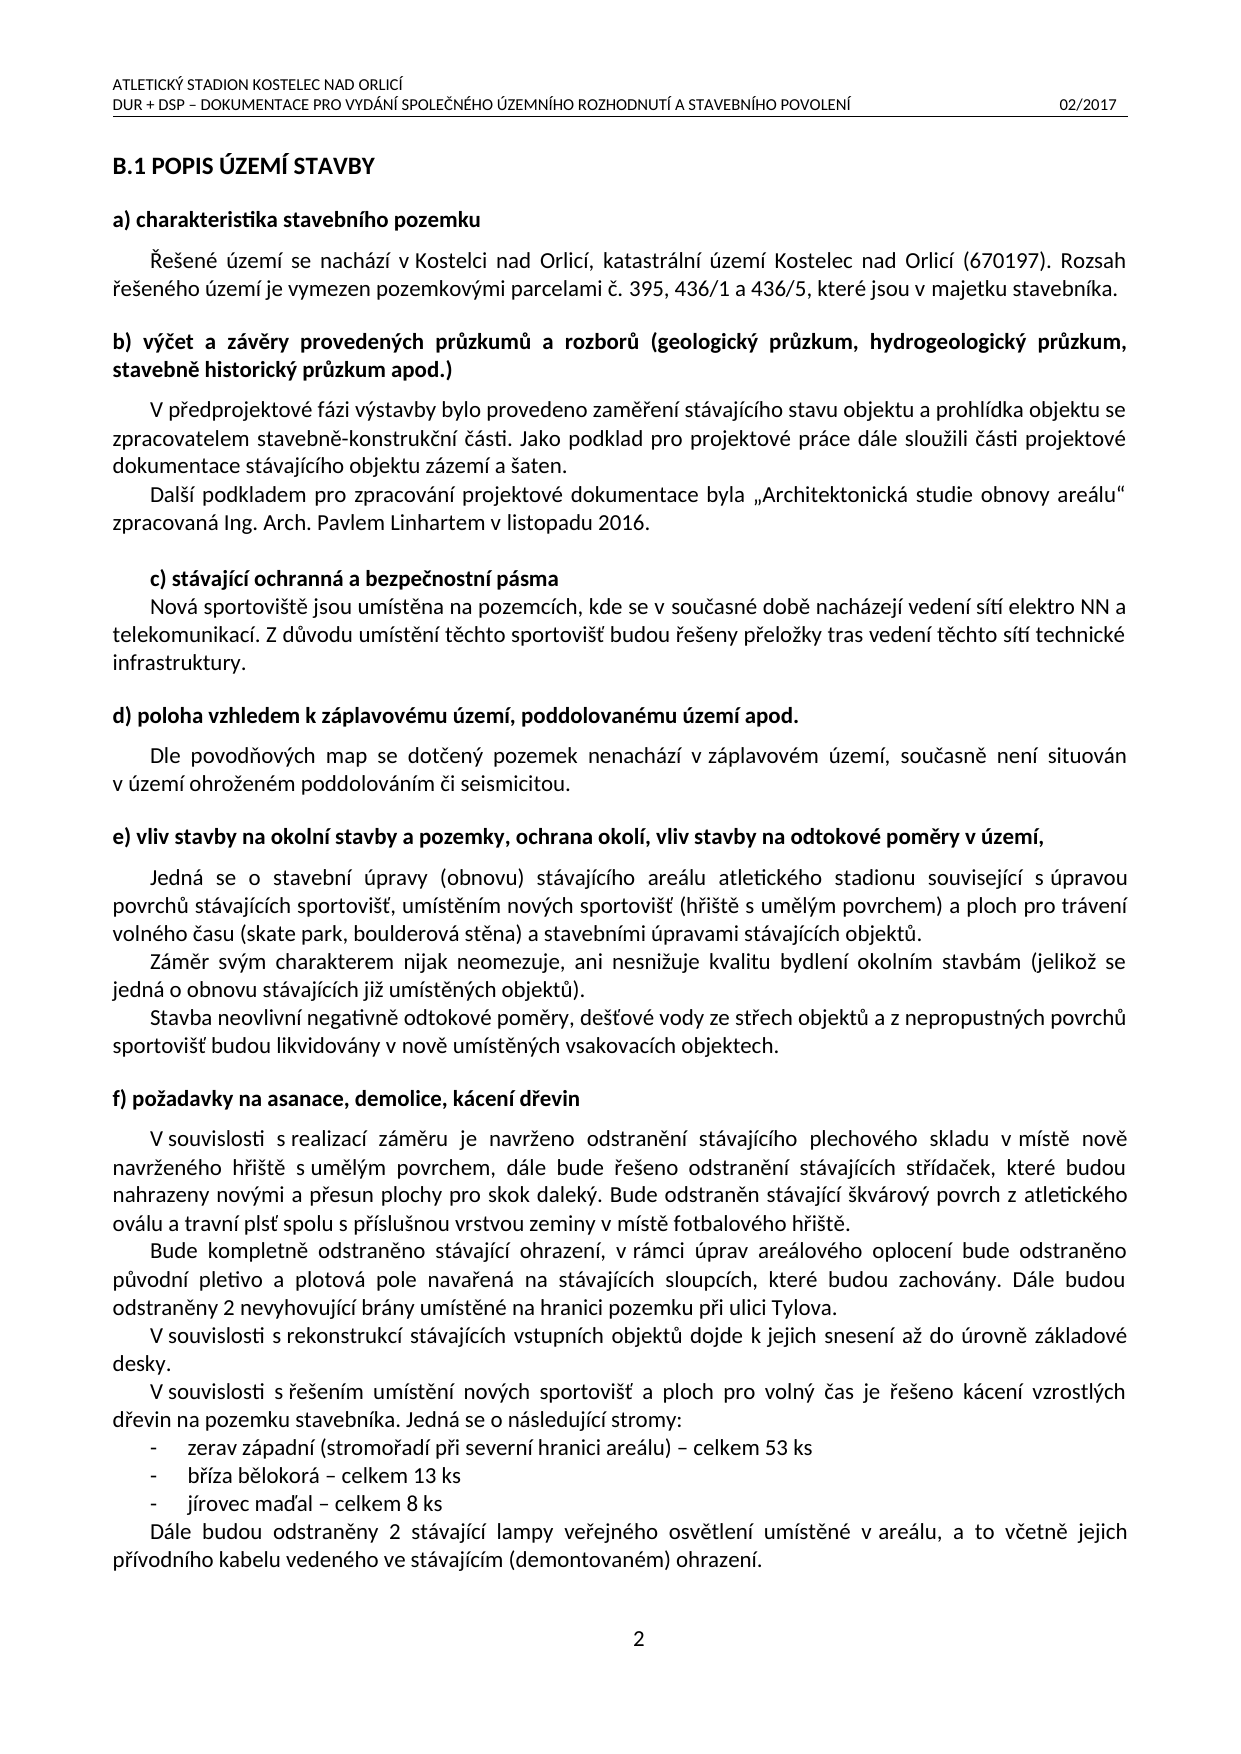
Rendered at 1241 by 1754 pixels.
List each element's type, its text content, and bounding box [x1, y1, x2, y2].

subtitle B.1 Popis území stavby [112, 150, 1128, 181]
text Stavba neovlivní negativně odtokové poměry, dešťové vody ze střech objektů a z nepropustných povrchů sportovišť budou likvidovány v nově umístěných vsakovacích objektech. [112, 1003, 1128, 1059]
text Záměr svým charakterem nijak neomezuje, ani nesnižuje kvalitu bydlení okolním stavbám (jelikož se jedná o obnovu stávajících již umístěných objektů). [112, 947, 1128, 1003]
list zerav západní (stromořadí při severní hranici areálu) – celkem 53 ks [150, 1433, 1128, 1461]
text Dle povodňových map se dotčený pozemek nenachází v záplavovém území, současně není situován v území ohroženém poddolováním či seismicitou. [112, 741, 1128, 797]
text d) poloha vzhledem k záplavovému území, poddolovanému území apod. [112, 701, 1128, 729]
text V souvislosti s realizací záměru je navrženo odstranění stávajícího plechového skladu v místě nově navrženého hřiště s umělým povrchem, dále bude řešeno odstranění stávajících střídaček, které budou nahrazeny novými a přesun plochy pro skok daleký. Bude odstraněn stávající škvárový povrch z atletického oválu a travní plsť spolu s příslušnou vrstvou zeminy v místě fotbalového hřiště. [112, 1124, 1128, 1237]
text Bude kompletně odstraněno stávající ohrazení, v rámci úprav areálového oplocení bude odstraněno původní pletivo a plotová pole navařená na stávajících sloupcích, které budou zachovány. Dále budou odstraněny 2 nevyhovující brány umístěné na hranici pozemku při ulici Tylova. [112, 1237, 1128, 1321]
text Další podkladem pro zpracování projektové dokumentace byla „Architektonická studie obnovy areálu“ zpracovaná Ing. Arch. Pavlem Linhartem v listopadu 2016. [112, 480, 1128, 536]
text Jedná se o stavební úpravy (obnovu) stávajícího areálu atletického stadionu související s úpravou povrchů stávajících sportovišť, umístěním nových sportovišť (hřiště s umělým povrchem) a ploch pro trávení volného času (skate park, boulderová stěna) a stavebními úpravami stávajících objektů. [112, 863, 1128, 947]
text f) požadavky na asanace, demolice, kácení dřevin [112, 1084, 1128, 1112]
text V souvislosti s rekonstrukcí stávajících vstupních objektů dojde k jejich snesení až do úrovně základové desky. [112, 1321, 1128, 1377]
text Nová sportoviště jsou umístěna na pozemcích, kde se v současné době nacházejí vedení sítí elektro NN a telekomunikací. Z důvodu umístění těchto sportovišť budou řešeny přeložky tras vedení těchto sítí technické infrastruktury. [112, 592, 1128, 676]
text a) charakteristika stavebního pozemku [112, 206, 1128, 233]
text Dále budou odstraněny 2 stávající lampy veřejného osvětlení umístěné v areálu, a to včetně jejich přívodního kabelu vedeného ve stávajícím (demontovaném) ohrazení. [112, 1517, 1128, 1573]
text e) vliv stavby na okolní stavby a pozemky, ochrana okolí, vliv stavby na odtokové poměry v území, [112, 822, 1128, 850]
text b) výčet a závěry provedených průzkumů a rozborů (geologický průzkum, hydrogeologický průzkum, stavebně historický průzkum apod.) [112, 327, 1128, 383]
text V souvislosti s řešením umístění nových sportovišť a ploch pro volný čas je řešeno kácení vzrostlých dřevin na pozemku stavebníka. Jedná se o následující stromy: [112, 1377, 1128, 1433]
text c) stávající ochranná a bezpečnostní pásma [112, 564, 1128, 592]
text V předprojektové fázi výstavby bylo provedeno zaměření stávajícího stavu objektu a prohlídka objektu se zpracovatelem stavebně-konstrukční části. Jako podklad pro projektové práce dále sloužili části projektové dokumentace stávajícího objektu zázemí a šaten. [112, 396, 1128, 480]
text Řešené území se nachází v Kostelci nad Orlicí, katastrální území Kostelec nad Orlicí (670197). Rozsah řešeného území je vymezen pozemkovými parcelami č. 395, 436/1 a 436/5, které jsou v majetku stavebníka. [112, 246, 1128, 302]
list jírovec maďal – celkem 8 ks [150, 1489, 1128, 1517]
list bříza bělokorá – celkem 13 ks [150, 1461, 1128, 1489]
